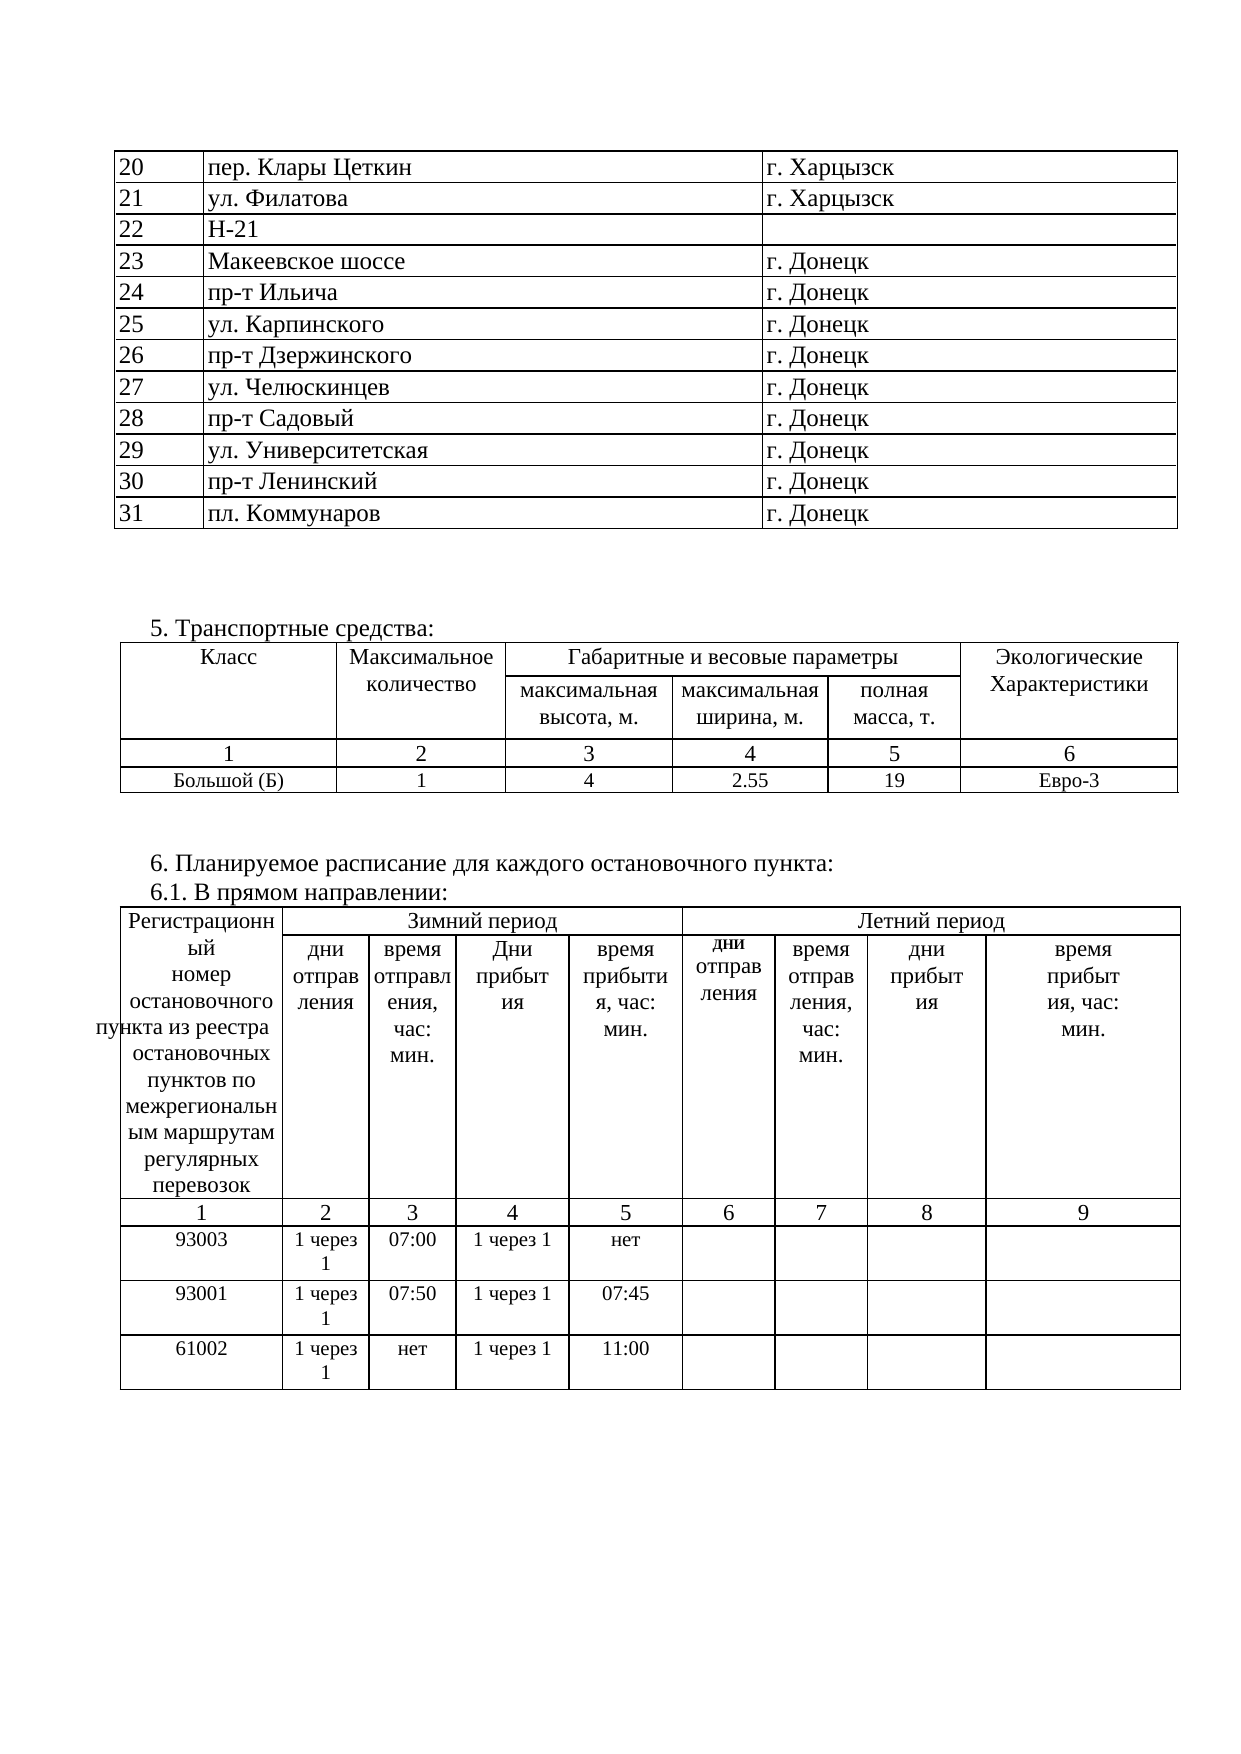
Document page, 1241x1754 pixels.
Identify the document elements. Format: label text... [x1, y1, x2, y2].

table_cell г. Донецк [763, 433, 1177, 464]
table_cell г. Донецк [763, 244, 1177, 276]
table_cell [868, 1281, 985, 1334]
table_cell г. Донецк [763, 465, 1177, 496]
table_cell г. Донецк [763, 276, 1177, 307]
table_cell г. Донецк [763, 307, 1177, 339]
table_cell 2 [283, 1199, 368, 1225]
table_cell 1 через 1 [457, 1336, 568, 1388]
table_header Регистрационный номер остановочного пункта из реестра остановочных пунктов по межрегиональным маршрутам регулярных перевозок [121, 908, 282, 1197]
table_cell полная масса, т. [829, 677, 960, 738]
table_cell 6 [961, 740, 1177, 766]
table_cell 1 через 1 [283, 1227, 368, 1280]
table_cell 23 [115, 245, 203, 276]
table_cell 27 [115, 371, 203, 402]
table_cell [987, 1336, 1180, 1388]
table_cell г. Донецк [763, 339, 1177, 370]
table_cell [683, 1281, 774, 1334]
table_cell 25 [115, 308, 203, 339]
table_cell 21 [115, 183, 203, 213]
table_header Максимальное количество [337, 643, 505, 738]
table_cell г. Донецк [763, 370, 1177, 402]
table_cell 4 [457, 1199, 568, 1225]
table_cell ул. Карпинского [204, 309, 762, 339]
table_cell 1 через 1 [457, 1281, 568, 1334]
table_cell 5 [829, 740, 960, 766]
table_cell 3 [370, 1199, 455, 1225]
table_cell пл. Коммунаров [204, 498, 762, 527]
table_cell максимальная ширина, м. [673, 677, 827, 738]
table_cell 1 через 1 [457, 1227, 568, 1280]
table_cell 1 [121, 740, 336, 766]
table_cell дни отправ ления [283, 936, 368, 1197]
table_cell 24 [115, 277, 203, 307]
table_cell время прибыти я, час: мин. [570, 936, 682, 1197]
table_cell 1 [121, 1199, 282, 1225]
table_cell ДНИ отправ ления [683, 936, 774, 1197]
table_cell [776, 1336, 867, 1388]
table_cell г. Харцызск [763, 152, 1177, 181]
table_cell [776, 1227, 867, 1280]
table_cell 20 [115, 152, 203, 181]
table_cell Евро-3 [961, 768, 1177, 792]
table_cell [683, 1336, 774, 1388]
table_cell 9 [987, 1199, 1180, 1225]
table_header Габаритные и весовые параметры [506, 643, 960, 675]
table_cell пер. Клары Цеткин [204, 152, 762, 181]
table_cell 19 [829, 768, 960, 792]
table_cell 5 [570, 1199, 682, 1225]
table_cell [683, 1227, 774, 1280]
table_cell ул. Филатова [204, 183, 762, 213]
table_cell 93003 [121, 1227, 282, 1280]
table_cell 1 [337, 768, 505, 792]
table_cell [763, 213, 1177, 244]
table_header Экологические Характеристики [961, 643, 1177, 738]
table_cell 07:00 [370, 1227, 455, 1280]
table_cell г. Харцызск [763, 181, 1177, 213]
table_cell ул. Челюскинцев [204, 372, 762, 402]
table_cell Н-21 [204, 215, 762, 244]
text 6. Планируемое расписание для каждого остановочного пункта: [150, 848, 1090, 877]
table_cell 30 [115, 466, 203, 496]
table_cell нет [570, 1227, 682, 1280]
table_cell 3 [506, 740, 672, 766]
table_cell время отправл ения, час: мин. [370, 936, 455, 1197]
table_cell 31 [115, 497, 203, 527]
text 5. Транспортные средства: [150, 613, 1090, 642]
table_cell пр-т Дзержинского [204, 340, 762, 370]
table_cell 6 [683, 1199, 774, 1225]
table_cell 7 [776, 1199, 867, 1225]
table_cell 2 [337, 740, 505, 766]
table_cell [776, 1281, 867, 1334]
table_cell 28 [115, 403, 203, 433]
table_header Зимний период [283, 908, 682, 934]
table_cell пр-т Ленинский [204, 466, 762, 496]
table_cell 93001 [121, 1281, 282, 1334]
table_cell Макеевское шоссе [204, 246, 762, 276]
table_cell [868, 1336, 985, 1388]
table_cell 26 [115, 340, 203, 370]
table_cell [868, 1227, 985, 1280]
table_cell [987, 1227, 1180, 1280]
table_header Летний период [683, 908, 1180, 934]
table_cell время прибыт ия, час: мин. [987, 936, 1180, 1197]
table_cell 61002 [121, 1336, 282, 1388]
table_cell 22 [115, 214, 203, 244]
table_cell дни прибыт ия [868, 936, 985, 1197]
table_cell пр-т Садовый [204, 403, 762, 433]
table_cell 4 [673, 740, 827, 766]
table_cell 07:50 [370, 1281, 455, 1334]
table_cell 2.55 [673, 768, 827, 792]
table_cell [987, 1281, 1180, 1334]
table_header Класс [121, 643, 336, 738]
table_cell нет [370, 1336, 455, 1388]
table_cell ул. Университетская [204, 435, 762, 464]
table_cell 1 через 1 [283, 1281, 368, 1334]
table_cell время отправ ления, час: мин. [776, 936, 867, 1197]
table_cell 8 [868, 1199, 985, 1225]
table_cell 1 через 1 [283, 1336, 368, 1388]
table_cell 29 [115, 434, 203, 464]
table_cell Большой (Б) [121, 768, 336, 792]
table_cell Дни прибыт ия [457, 936, 568, 1197]
text 6.1. В прямом направлении: [150, 877, 1090, 906]
table_cell пр-т Ильича [204, 277, 762, 307]
table_cell г. Донецк [763, 402, 1177, 433]
table_cell г. Донецк [763, 496, 1177, 527]
table_cell 4 [506, 768, 672, 792]
table_cell 11:00 [570, 1336, 682, 1388]
table_cell максимальная высота, м. [506, 677, 672, 738]
table_cell 07:45 [570, 1281, 682, 1334]
